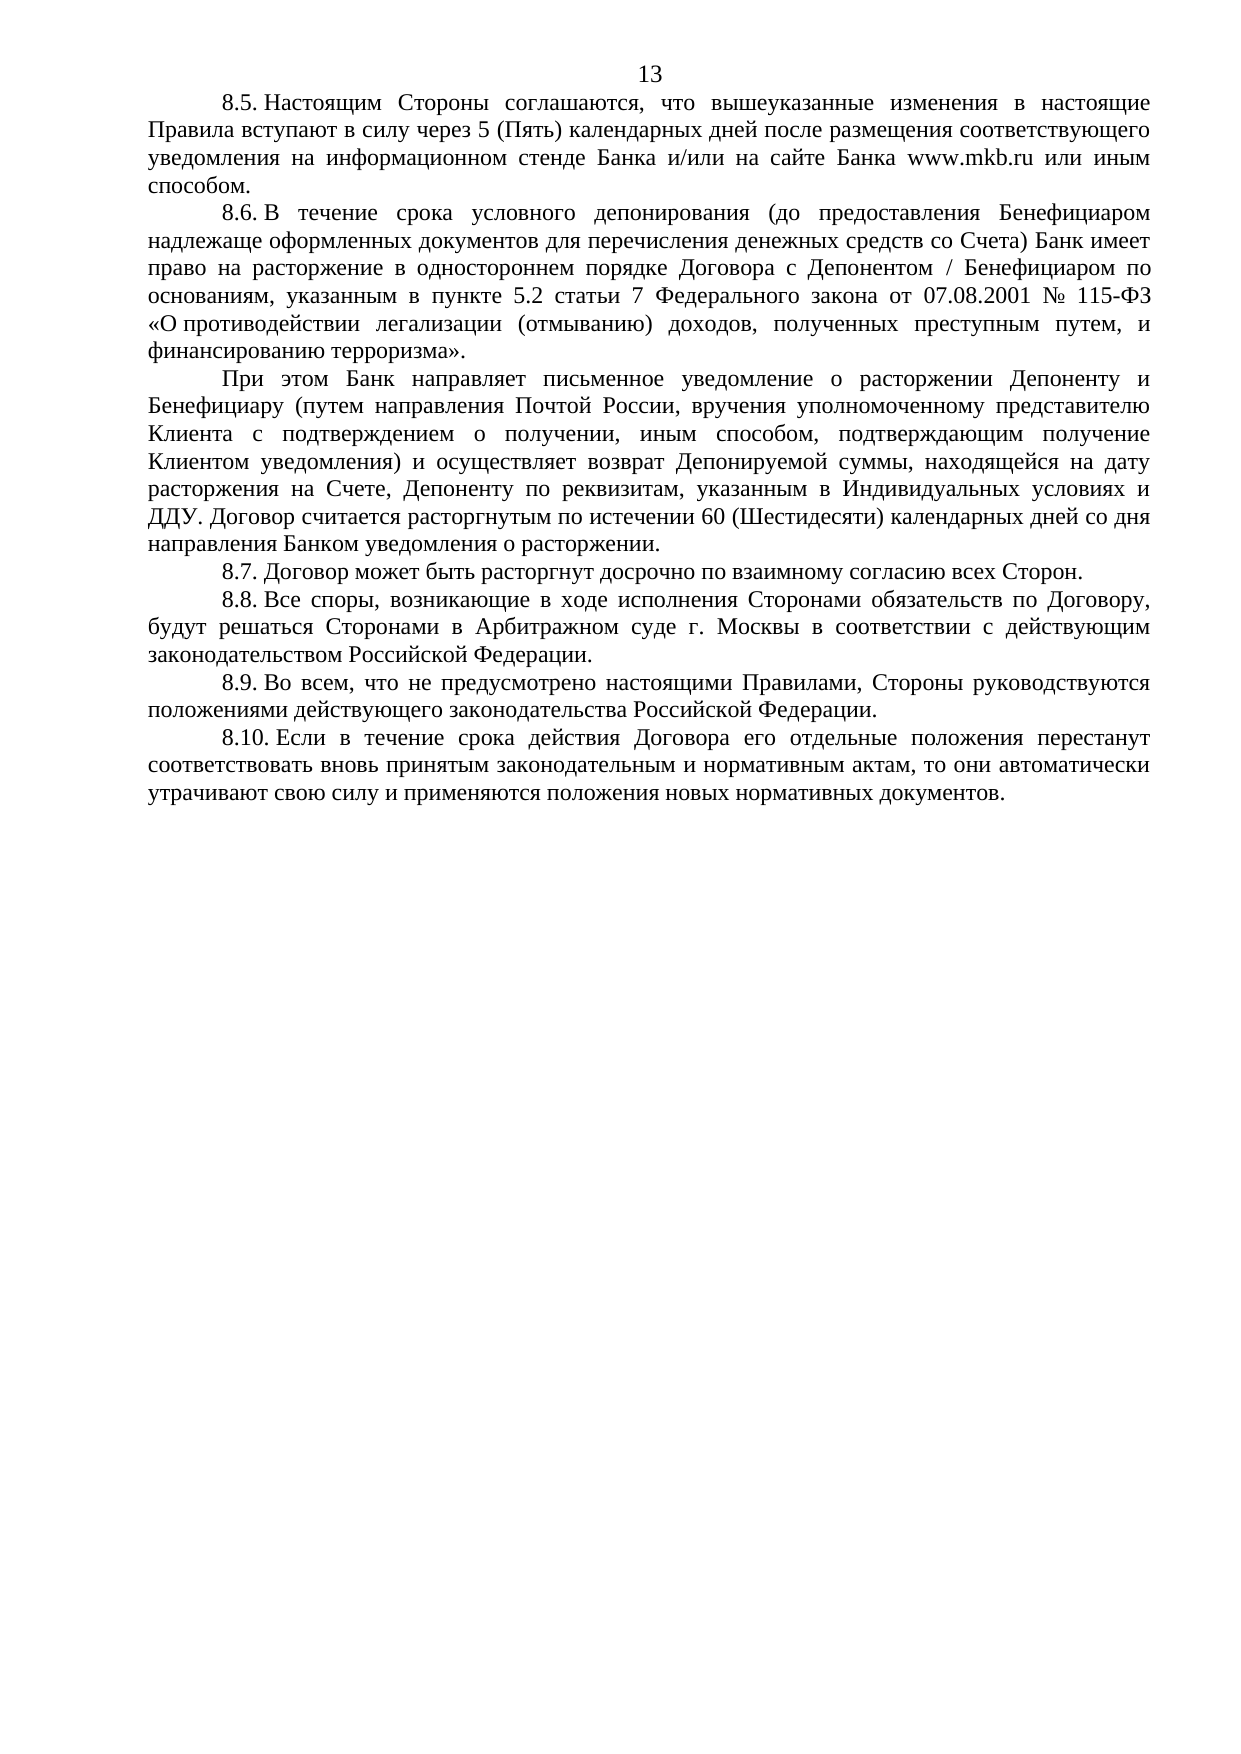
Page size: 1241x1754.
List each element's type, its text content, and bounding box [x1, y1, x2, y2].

text 8.7. Договор может быть расторгнут досрочно по взаимному согласию всех Сторон. [148, 557, 1152, 585]
text 8.6. В течение срока условного депонирования (до предоставления Бенефициаром надлежаще оформленных документов для перечисления денежных средств со Счета) Банк имеет право на расторжение в одностороннем порядке Договора с Депонентом / Бенефициаром по основаниям, указанным в пункте 5.2 статьи 7 Федерального закона от 07.08.2001 № 115-ФЗ «О противодействии легализации (отмыванию) доходов, полученных преступным путем, и финансированию терроризма». [148, 198, 1152, 364]
text 8.8. Все споры, возникающие в ходе исполнения Сторонами обязательств по Договору, будут решаться Сторонами в Арбитражном суде г. Москвы в соответствии с действующим законодательством Российской Федерации. [148, 585, 1152, 667]
text 8.9. Во всем, что не предусмотрено настоящими Правилами, Стороны руководствуются положениями действующего законодательства Российской Федерации. [148, 667, 1152, 723]
list 8.5. Настоящим Стороны соглашаются, что вышеуказанные изменения в настоящие Правила вступают в силу через 5 (Пять) календарных дней после размещения соответствующего уведомления на информационном стенде Банка и/или на сайте Банка www.mkb.ru или иным способом. [148, 88, 1152, 198]
text При этом Банк направляет письменное уведомление о расторжении Депоненту и Бенефициару (путем направления Почтой России, вручения уполномоченному представителю Клиента с подтверждением о получении, иным способом, подтверждающим получение Клиентом уведомления) и осуществляет возврат Депонируемой суммы, находящейся на дату расторжения на Счете, Депоненту по реквизитам, указанным в Индивидуальных условиях и ДДУ. Договор считается расторгнутым по истечении 60 (Шестидесяти) календарных дней со дня направления Банком уведомления о расторжении. [148, 364, 1152, 557]
text 8.10. Если в течение срока действия Договора его отдельные положения перестанут соответствовать вновь принятым законодательным и нормативным актам, то они автоматически утрачивают свою силу и применяются положения новых нормативных документов. [148, 723, 1152, 806]
